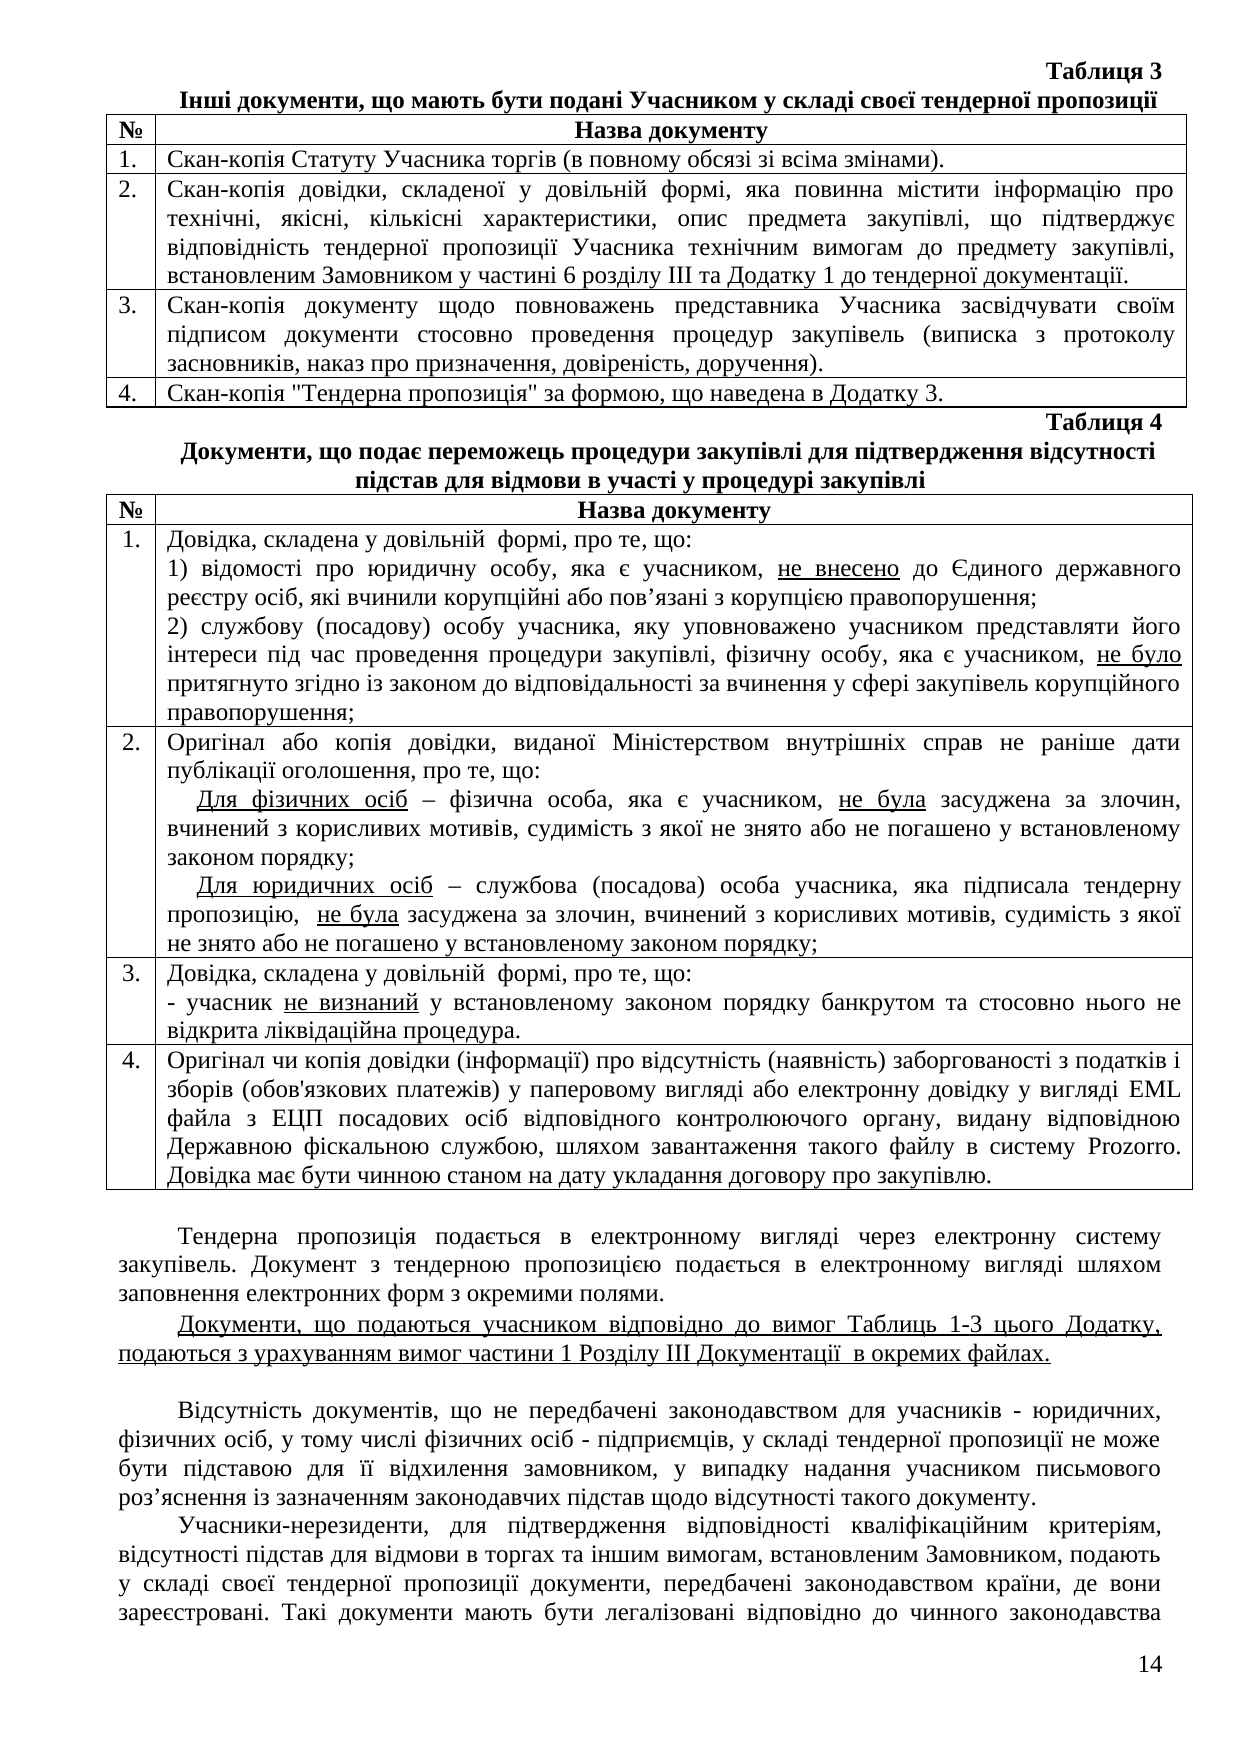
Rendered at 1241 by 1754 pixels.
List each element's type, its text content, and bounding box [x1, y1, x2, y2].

table_header № [107, 115, 155, 143]
table_cell [107, 378, 155, 406]
text Таблиця 4 [118, 408, 1162, 436]
text Тендерна пропозиція подається в електронному вигляді через електронну систему закупівель. Документ з тендерною пропозицією подається в електронному вигляді шляхом заповнення електронних форм з окремими полями. [118, 1221, 1162, 1307]
table_header Назва документу [156, 495, 1192, 523]
table_cell [107, 290, 155, 377]
table_cell Скан-копія "Тендерна пропозиція" за формою, що наведена в Додатку 3. [156, 378, 1186, 406]
table_cell [107, 145, 155, 173]
text Таблиця 3 [118, 56, 1162, 85]
table_cell Скан-копія документу щодо повноважень представника Учасника засвідчувати своїм підписом документи стосовно проведення процедур закупівель (виписка з протоколу засновників, наказ про призначення, довіреність, доручення). [156, 290, 1186, 377]
table_cell 1. [107, 525, 155, 726]
text Документи, що подаються учасником відповідно до вимог Таблиць 1-3 цього Додатку, подаються з урахуванням вимог частини 1 Розділу ІІІ Документації в окремих файлах. [118, 1309, 1162, 1367]
table_cell 2. [107, 727, 155, 957]
table_header № [107, 495, 155, 523]
table_cell Скан-копія Статуту Учасника торгів (в повному обсязі зі всіма змінами). [156, 145, 1186, 173]
text Інші документи, що мають бути подані Учасником у складі своєї тендерної пропозиції [118, 85, 1162, 114]
table_cell 3. [107, 958, 155, 1044]
table_cell Довідка, складена у довільній формі, про те, що: 1) відомості про юридичну особу, яка є учасником, не внесено до Єдиного державного реєстру осіб, які вчинили корупційні або пов’язані з корупцією правопорушення; 2) службову (посадову) особу учасника, яку уповноважено учасником представляти його інтереси під час проведення процедури закупівлі, фізичну особу, яка є учасником, не було притягнуто згідно із законом до відповідальності за вчинення у сфері закупівель корупційного правопорушення; [156, 525, 1192, 726]
text Відсутність документів, що не передбачені законодавством для учасників - юридичних, фізичних осіб, у тому числі фізичних осіб - підприємців, у складі тендерної пропозиції не може бути підставою для її відхилення замовником, у випадку надання учасником письмового роз’яснення із зазначенням законодавчих підстав щодо відсутності такого документу. [118, 1395, 1162, 1510]
table_header Назва документу [156, 115, 1186, 143]
table_cell Скан-копія довідки, складеної у довільній формі, яка повинна містити інформацію про технічні, якісні, кількісні характеристики, опис предмета закупівлі, що підтверджує відповідність тендерної пропозиції Учасника технічним вимогам до предмету закупівлі, встановленим Замовником у частині 6 розділу ІІІ та Додатку 1 до тендерної документації. [156, 174, 1186, 289]
table_cell Довідка, складена у довільній формі, про те, що: - учасник не визнаний у встановленому законом порядку банкрутом та стосовно нього не відкрита ліквідаційна процедура. [156, 958, 1192, 1044]
text Документи, що подає переможець процедури закупівлі для підтвердження відсутності підстав для відмови в участі у процедурі закупівлі [118, 436, 1162, 494]
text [118, 1510, 1162, 1625]
table_cell [107, 174, 155, 289]
table_cell Оригінал чи копія довідки (інформації) про відсутність (наявність) заборгованості з податків і зборів (обов'язкових платежів) у паперовому вигляді або електронну довідку у вигляді EML файла з ЕЦП посадових осіб відповідного контролюючого органу, видану відповідною Державною фіскальною службою, шляхом завантаження такого файлу в систему Prozorro. Довідка має бути чинною станом на дату укладання договору про закупівлю. [156, 1045, 1192, 1189]
table_cell 4. [107, 1045, 155, 1189]
table_cell Оригінал або копія довідки, виданої Міністерством внутрішніх справ не раніше дати публікації оголошення, про те, що: Для фізичних осіб – фізична особа, яка є учасником, не була засуджена за злочин, вчинений з корисливих мотивів, судимість з якої не знято або не погашено у встановленому законом порядку; Для юридичних осіб – службова (посадова) особа учасника, яка підписала тендерну пропозицію, не була засуджена за злочин, вчинений з корисливих мотивів, судимість з якої не знято або не погашено у встановленому законом порядку; [156, 727, 1192, 957]
